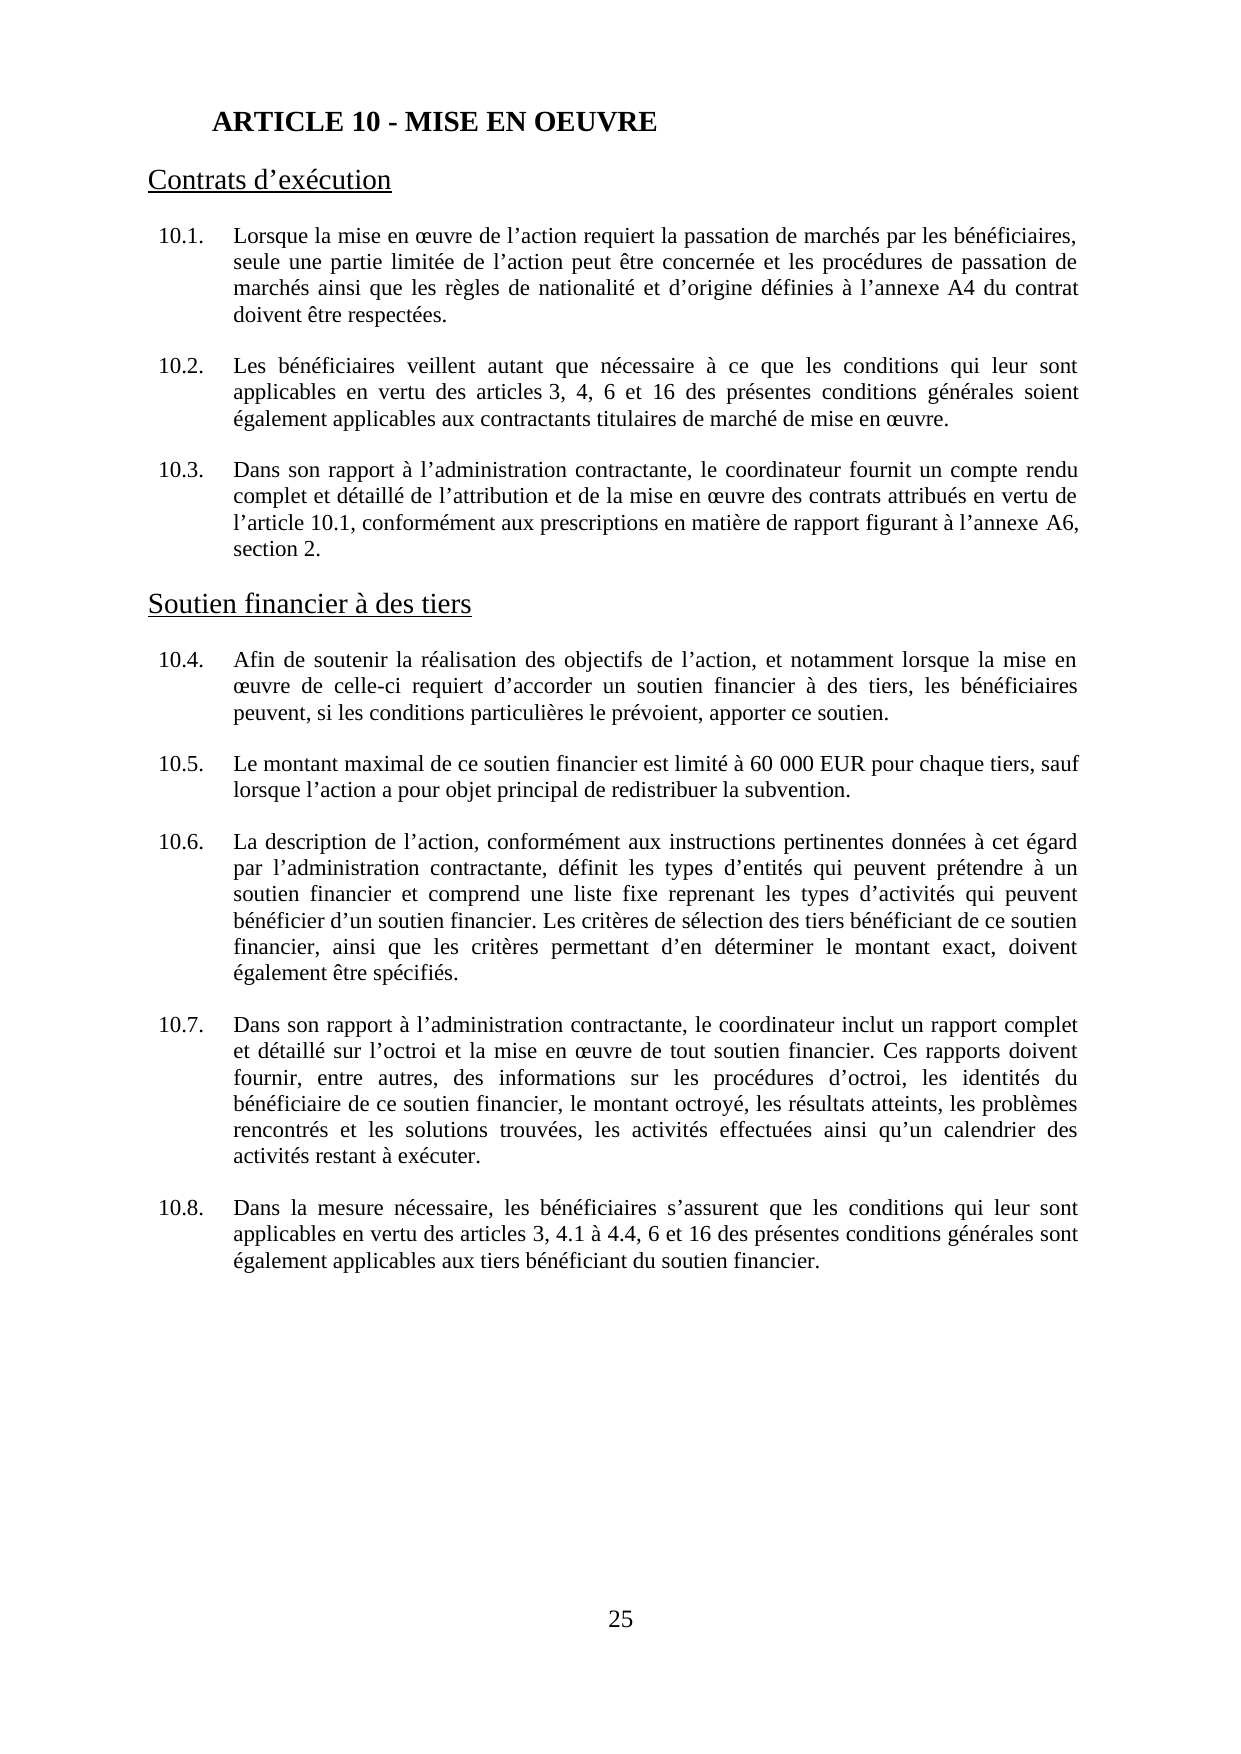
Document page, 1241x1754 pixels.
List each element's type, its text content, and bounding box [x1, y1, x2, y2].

text ARTICLE 10 - MISE EN OEUVRE [212, 104, 1093, 137]
text Contrats d’exécution [148, 162, 1093, 196]
list Le montant maximal de ce soutien financier est limité à 60 000 EUR pour chaque tiers, sauf lorsque l’action a pour objet principal de redistribuer la subvention. [158, 750, 1079, 803]
list Lorsque la mise en œuvre de l’action requiert la passation de marchés par les bénéficiaires, seule une partie limitée de l’action peut être concernée et les procédures de passation de marchés ainsi que les règles de nationalité et d’origine définies à l’annexe A4 du contrat doivent être respectées. [158, 222, 1079, 327]
list Les bénéficiaires veillent autant que nécessaire à ce que les conditions qui leur sont applicables en vertu des articles 3, 4, 6 et 16 des présentes conditions générales soient également applicables aux contractants titulaires de marché de mise en œuvre. [158, 352, 1079, 431]
text Soutien financier à des tiers [148, 587, 1093, 620]
list Dans son rapport à l’administration contractante, le coordinateur inclut un rapport complet et détaillé sur l’octroi et la mise en œuvre de tout soutien financier. Ces rapports doivent fournir, entre autres, des informations sur les procédures d’octroi, les identités du bénéficiaire de ce soutien financier, le montant octroyé, les résultats atteints, les problèmes rencontrés et les solutions trouvées, les activités effectuées ainsi qu’un calendrier des activités restant à exécuter. [158, 1011, 1079, 1169]
list Dans la mesure nécessaire, les bénéficiaires s’assurent que les conditions qui leur sont applicables en vertu des articles 3, 4.1 à 4.4, 6 et 16 des présentes conditions générales sont également applicables aux tiers bénéficiant du soutien financier. [158, 1194, 1079, 1273]
list La description de l’action, conformément aux instructions pertinentes données à cet égard par l’administration contractante, définit les types d’entités qui peuvent prétendre à un soutien financier et comprend une liste fixe reprenant les types d’activités qui peuvent bénéficier d’un soutien financier. Les critères de sélection des tiers bénéficiant de ce soutien financier, ainsi que les critères permettant d’en déterminer le montant exact, doivent également être spécifiés. [158, 828, 1079, 986]
list Dans son rapport à l’administration contractante, le coordinateur fournit un compte rendu complet et détaillé de l’attribution et de la mise en œuvre des contrats attribués en vertu de l’article 10.1, conformément aux prescriptions en matière de rapport figurant à l’annexe A6, section 2. [158, 456, 1079, 562]
list Afin de soutenir la réalisation des objectifs de l’action, et notamment lorsque la mise en œuvre de celle-ci requiert d’accorder un soutien financier à des tiers, les bénéficiaires peuvent, si les conditions particulières le prévoient, apporter ce soutien. [158, 646, 1079, 725]
